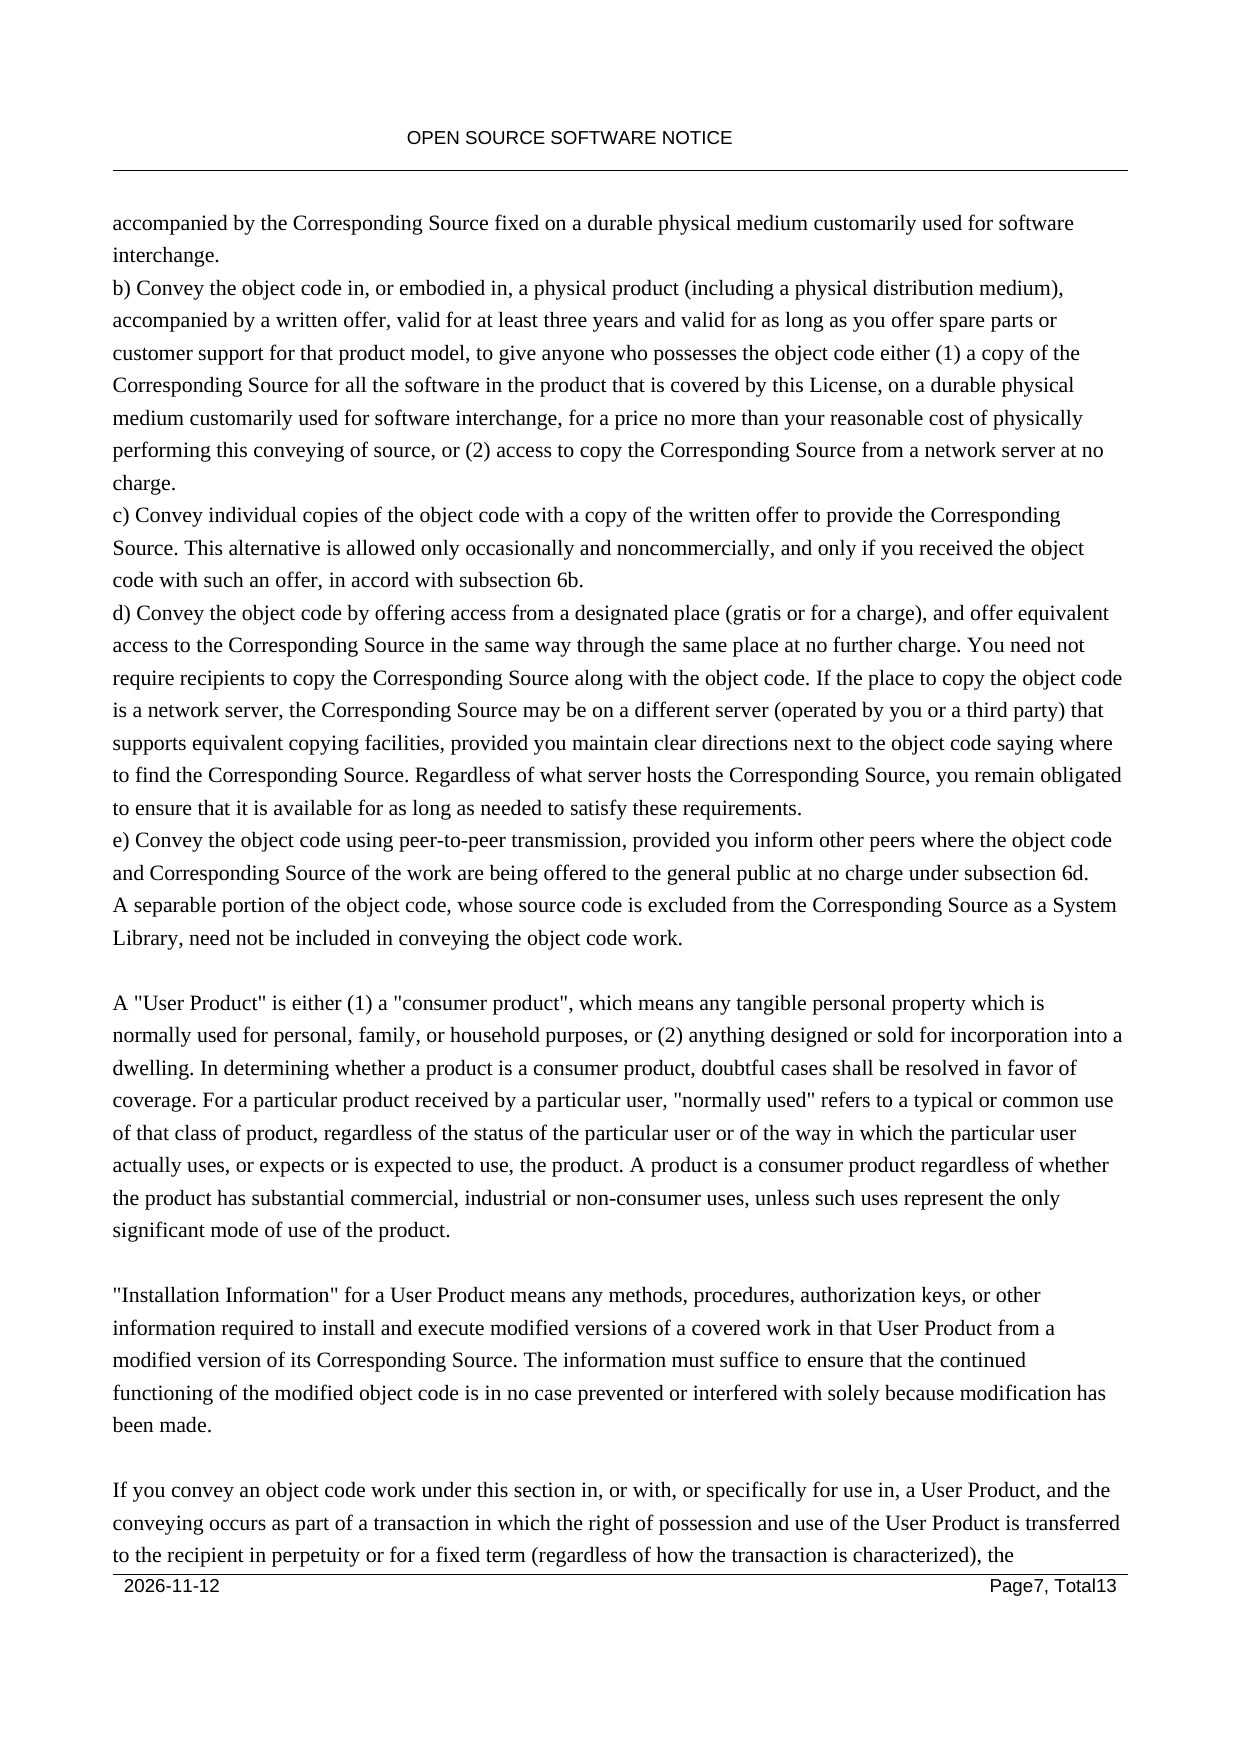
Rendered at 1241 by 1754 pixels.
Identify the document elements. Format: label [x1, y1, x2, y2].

text [112, 206, 1128, 1571]
